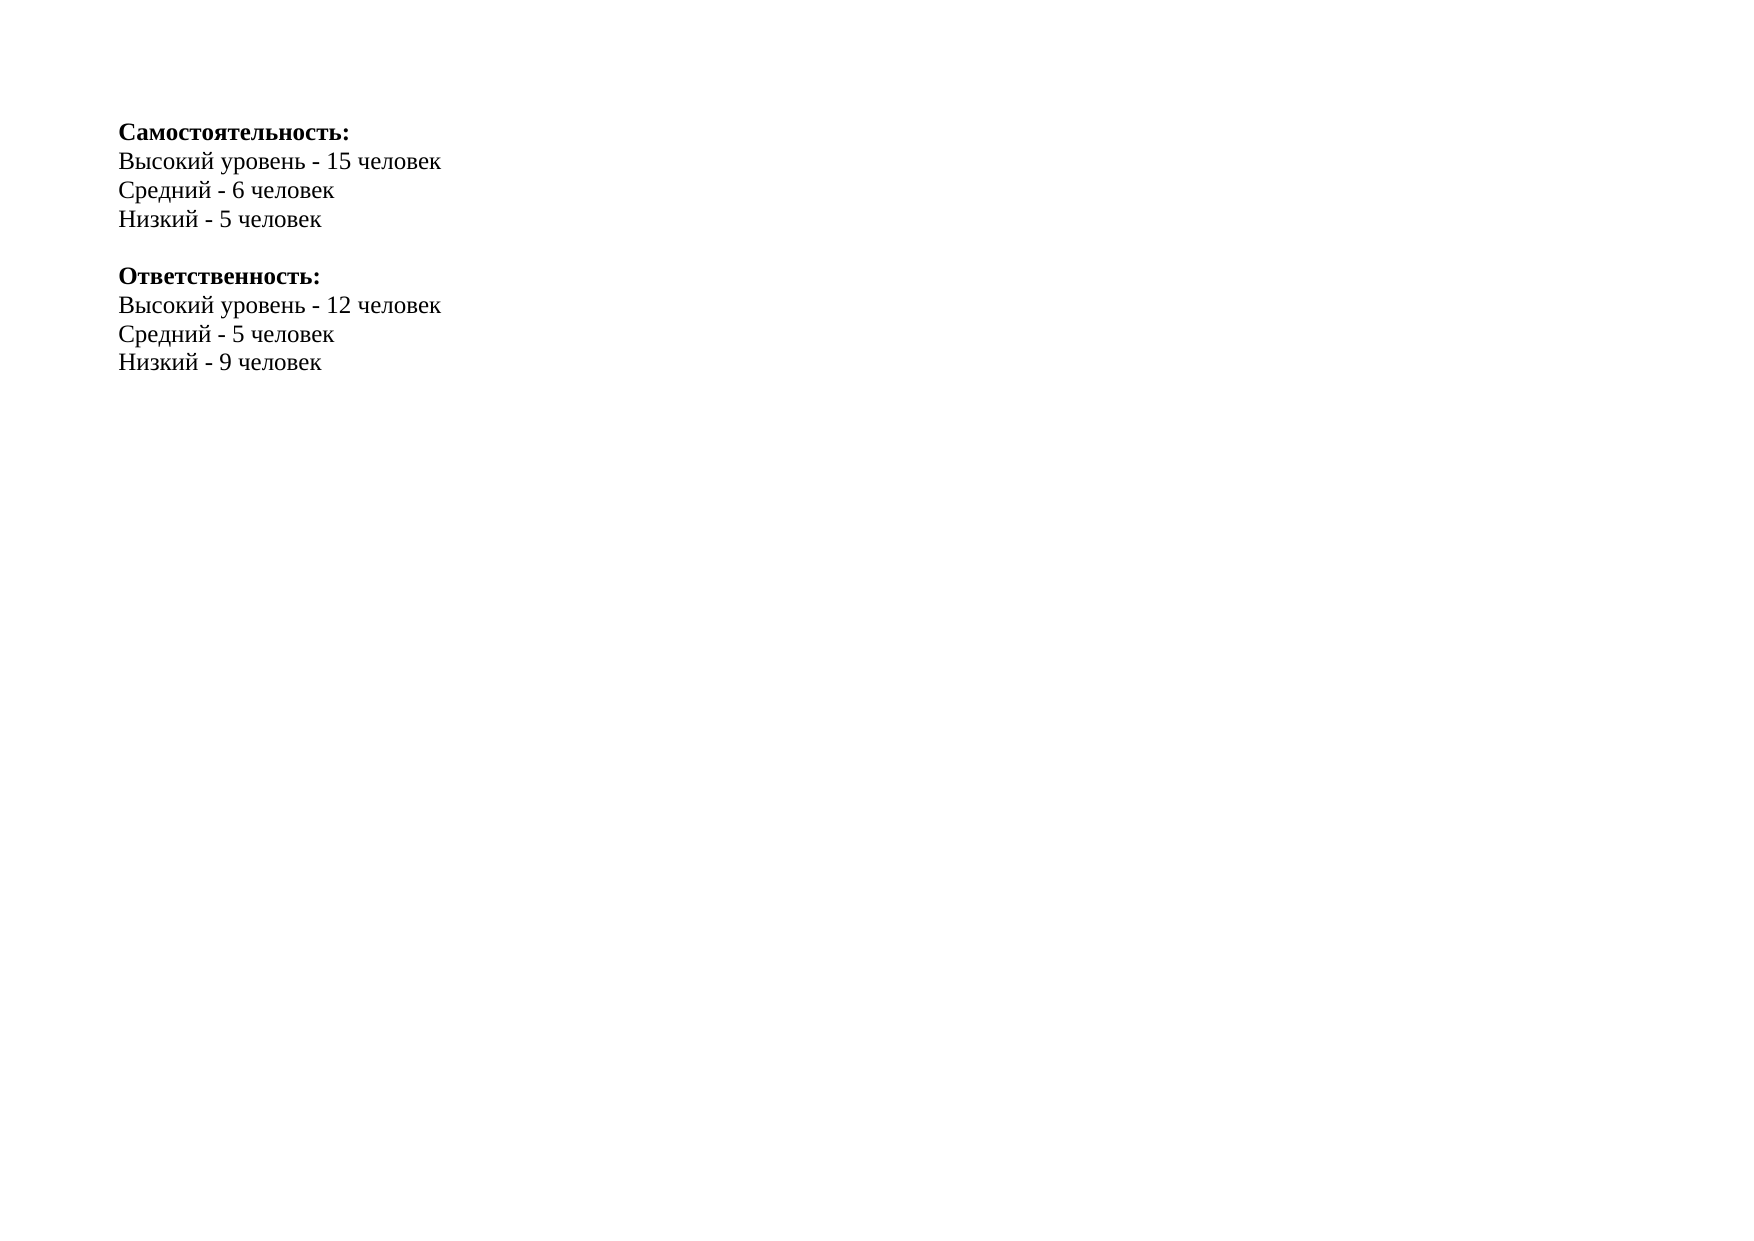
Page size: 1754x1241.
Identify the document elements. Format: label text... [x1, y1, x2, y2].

text Самостоятельность: [118, 117, 1698, 146]
text Низкий - 5 человек [118, 204, 1698, 232]
text Средний - 6 человек [118, 175, 1698, 204]
text Высокий уровень - 12 человек [118, 290, 1698, 319]
text Низкий - 9 человек [118, 347, 1698, 376]
text Ответственность: [118, 261, 1698, 290]
text Средний - 5 человек [118, 319, 1698, 347]
text Высокий уровень - 15 человек [118, 146, 1698, 175]
